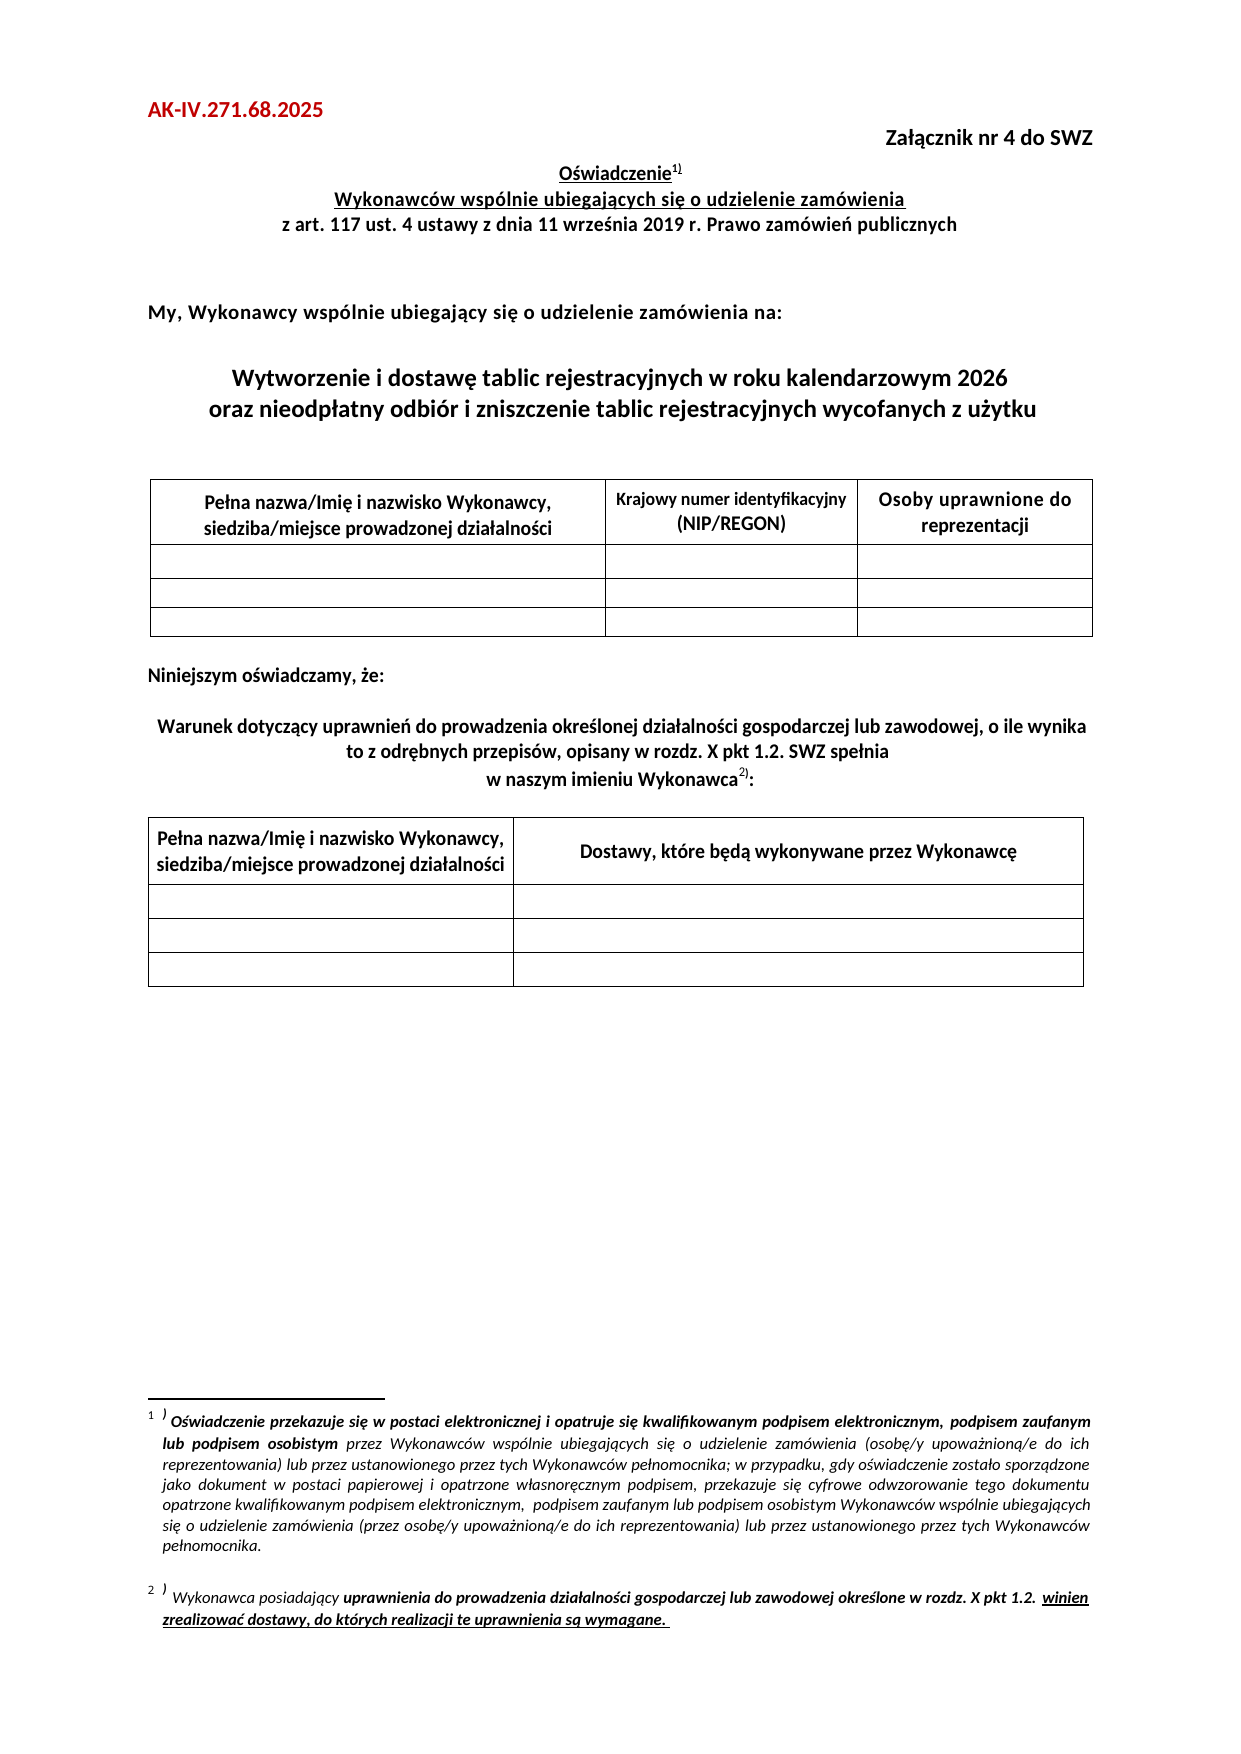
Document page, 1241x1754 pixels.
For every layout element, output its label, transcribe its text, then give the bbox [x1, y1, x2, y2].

table_cell [606, 545, 857, 578]
table_cell [858, 579, 1092, 607]
text Załącznik nr 4 do SWZ [148, 123, 1093, 151]
text Warunek dotyczący uprawnień do prowadzenia określonej działalności gospodarczej lub zawodowej, o ile wynika to z odrębnych przepisów, opisany w rozdz. X pkt 1.2. SWZ spełnia w naszym imieniu Wykonawca): [148, 713, 1093, 792]
text AK-IV.271.68.2025 [148, 95, 1093, 123]
table_cell [858, 545, 1092, 578]
table_header Pełna nazwa/Imię i nazwisko Wykonawcy, siedziba/miejsce prowadzonej działalności [149, 818, 513, 884]
table_cell [149, 919, 513, 952]
table_cell [514, 919, 1083, 952]
text My, Wykonawcy wspólnie ubiegający się o udzielenie zamówienia na: [148, 299, 1093, 325]
text oraz nieodpłatny odbiór i zniszczenie tablic rejestracyjnych wycofanych z użytku [148, 393, 1093, 423]
table_cell [151, 545, 605, 578]
table_header Krajowy numer identyfikacyjny (NIP/REGON) [606, 480, 857, 543]
text Niniejszym oświadczamy, że: [148, 662, 1093, 688]
table_cell [149, 885, 513, 918]
table_cell [606, 608, 857, 636]
text Wykonawców wspólnie ubiegających się o udzielenie zamówienia z art. 117 ust. 4 ustawy z dnia 11 września 2019 r. Prawo zamówień publicznych [148, 186, 1093, 237]
table_cell [514, 885, 1083, 918]
table_header Osoby uprawnione do reprezentacji [858, 480, 1092, 543]
table_header Pełna nazwa/Imię i nazwisko Wykonawcy, siedziba/miejsce prowadzonej działalności [151, 480, 605, 543]
table_cell [606, 579, 857, 607]
text Oświadczenie) [148, 160, 1093, 186]
table_cell [151, 608, 605, 636]
text Wytworzenie i dostawę tablic rejestracyjnych w roku kalendarzowym 2026 [148, 362, 1093, 393]
table_cell [514, 953, 1083, 986]
table_cell [149, 953, 513, 986]
table_cell [858, 608, 1092, 636]
table_header Dostawy, które będą wykonywane przez Wykonawcę [514, 818, 1083, 884]
table_cell [151, 579, 605, 607]
